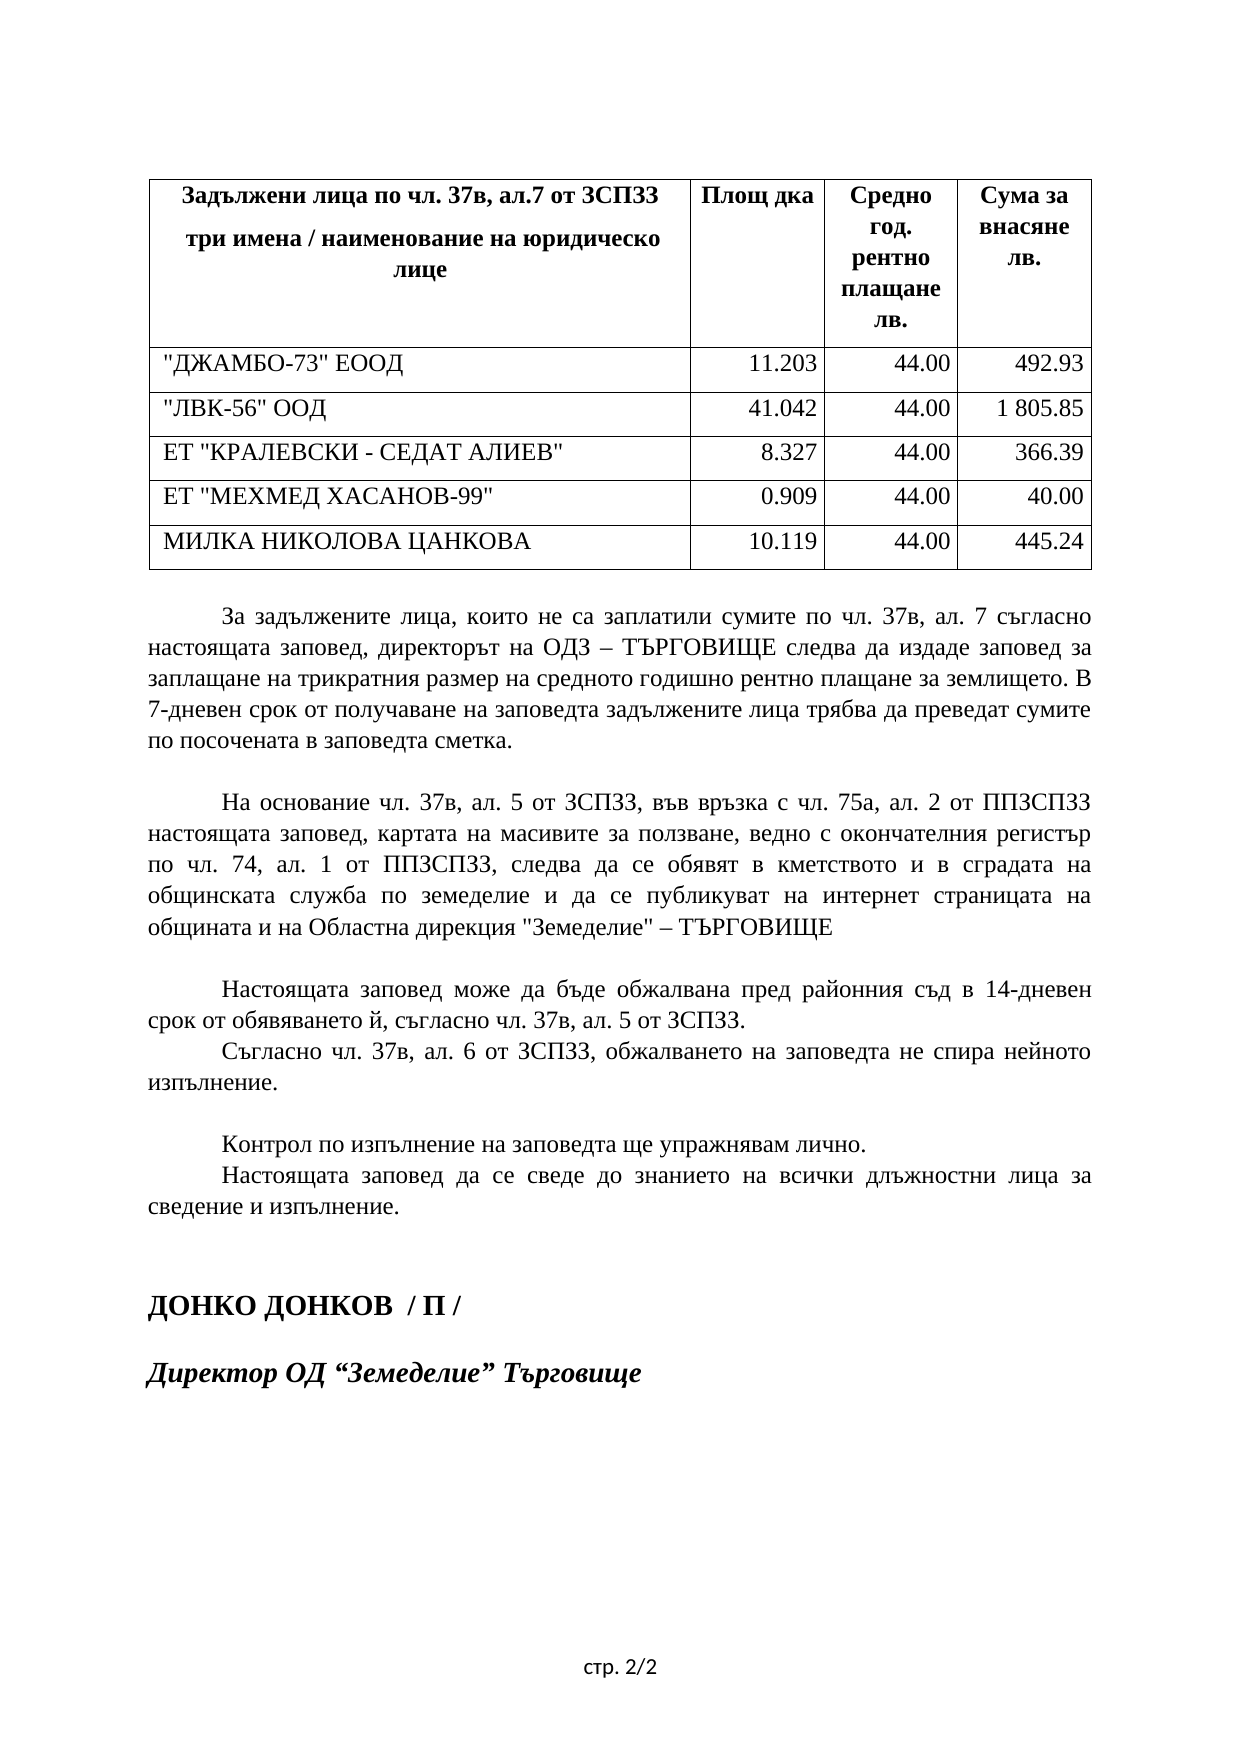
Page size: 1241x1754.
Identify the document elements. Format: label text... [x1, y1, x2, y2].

table_cell 44.00 [825, 481, 957, 525]
title ДОНКО ДОНКОВ / П / [148, 1288, 1093, 1321]
table_header Средно год. рентно плащане лв. [825, 180, 957, 347]
text За задължените лица, които не са заплатили сумите по чл. 37в, ал. 7 съгласно настоящата заповед, директорът на ОДЗ – ТЪРГОВИЩЕ следва да издаде заповед за заплащане на трикратния размер на средното годишно рентно плащане за землището. В 7-дневен срок от получаване на заповедта задължените лица трябва да преведат сумите по посочената в заповедта сметка. [148, 601, 1093, 754]
text На основание чл. 37в, ал. 5 от ЗСПЗЗ, във връзка с чл. 75а, ал. 2 от ППЗСПЗЗ настоящата заповед, картата на масивите за ползване, ведно с окончателния регистър по чл. 74, ал. 1 от ППЗСПЗЗ, следва да се обявят в кметството и в сградата на общинската служба по земеделие и да се публикуват на интернет страницата на общината и на Областна дирекция "Земеделие" – ТЪРГОВИЩЕ [148, 787, 1093, 940]
table_cell 10.119 [691, 526, 824, 569]
table_cell 44.00 [825, 526, 957, 569]
table_cell 41.042 [691, 393, 824, 436]
table_cell 44.00 [825, 393, 957, 436]
table_cell 40.00 [958, 481, 1091, 525]
table_cell "ЛВК-56" ООД [150, 393, 690, 436]
table_cell 11.203 [691, 348, 824, 392]
table_cell 366.39 [958, 437, 1091, 480]
table_header Сума за внасяне лв. [958, 180, 1091, 347]
table_header Задължени лица по чл. 37в, ал.7 от ЗСПЗЗ три имена / наименование на юридическо лице [150, 180, 690, 347]
text Настоящата заповед може да бъде обжалвана пред районния съд в 14-дневен срок от обявяването й, съгласно чл. 37в, ал. 5 от ЗСПЗЗ. [148, 974, 1093, 1033]
table_cell ЕТ "МЕХМЕД ХАСАНОВ-99" [150, 481, 690, 525]
text Контрол по изпълнение на заповедта ще упражнявам лично. [148, 1129, 1093, 1158]
text Съгласно чл. 37в, ал. 6 от ЗСПЗЗ, обжалването на заповедта не спира нейното изпълнение. [148, 1036, 1093, 1096]
table_cell 8.327 [691, 437, 824, 480]
table_cell "ДЖАМБО-73" ЕООД [150, 348, 690, 392]
table_cell 445.24 [958, 526, 1091, 569]
table_cell 492.93 [958, 348, 1091, 392]
table_cell ЕТ "КРАЛЕВСКИ - СЕДАТ АЛИЕВ" [150, 437, 690, 480]
table_header Площ дка [691, 180, 824, 347]
table_cell 0.909 [691, 481, 824, 525]
title Директор ОД “Земеделие” Търговище [148, 1355, 1093, 1388]
table_cell 44.00 [825, 437, 957, 480]
table_cell 1 805.85 [958, 393, 1091, 436]
table_cell 44.00 [825, 348, 957, 392]
text Настоящата заповед да се сведе до знанието на всички длъжностни лица за сведение и изпълнение. [148, 1160, 1093, 1220]
table_cell МИЛКА НИКОЛОВА ЦАНКОВА [150, 526, 690, 569]
